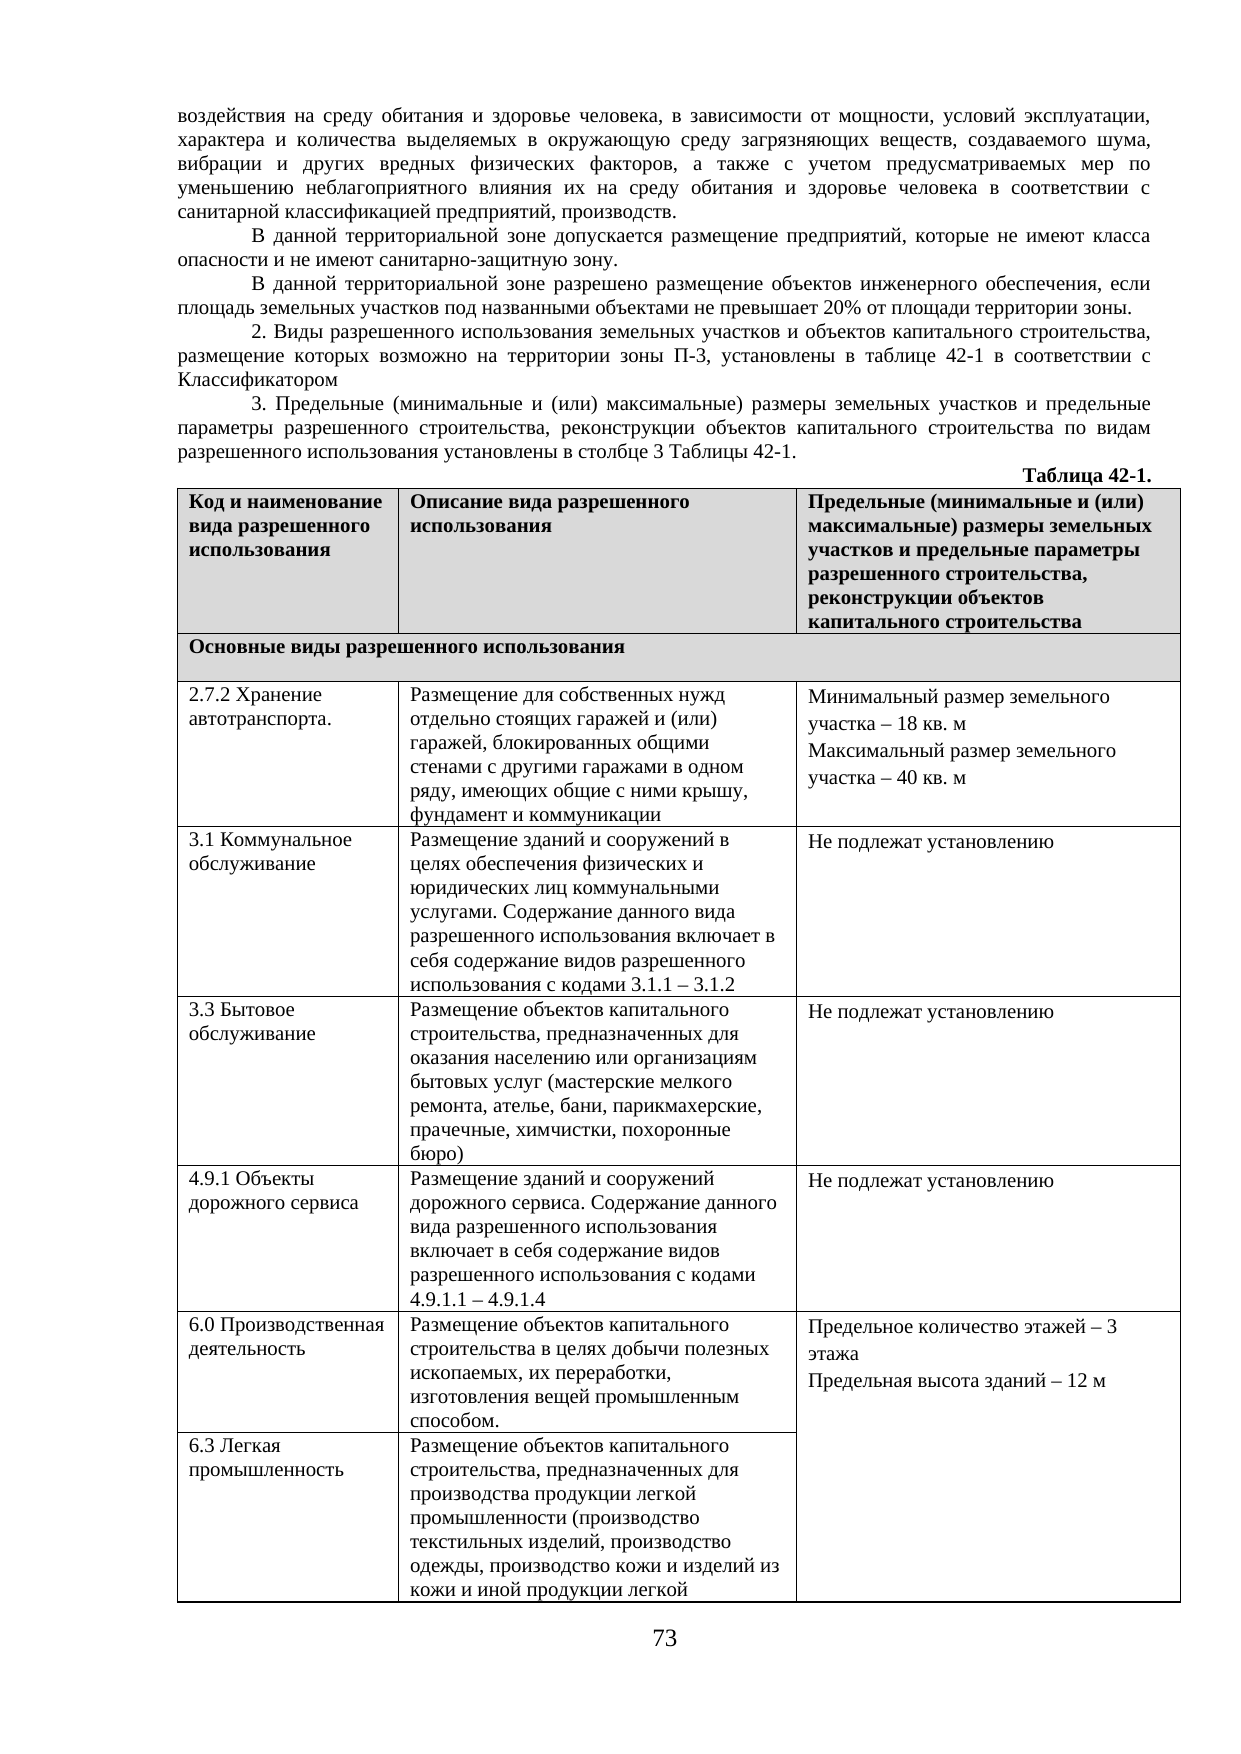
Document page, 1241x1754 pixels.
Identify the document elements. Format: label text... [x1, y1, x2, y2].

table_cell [399, 1433, 796, 1601]
table_cell Размещение объектов капитального строительства в целях добычи полезных ископаемых, их переработки, изготовления вещей промышленным способом. [399, 1312, 796, 1432]
table_cell Не подлежат установлению [797, 827, 1180, 996]
table_cell Размещение зданий и сооружений дорожного сервиса. Содержание данного вида разрешенного использования включает в себя содержание видов разрешенного использования с кодами 4.9.1.1 – 4.9.1.4 [399, 1166, 796, 1311]
table_cell Предельное количество этажей – 3 этажа Предельная высота зданий – 12 м [797, 1312, 1180, 1601]
table_cell Размещение объектов капитального строительства, предназначенных для оказания населению или организациям бытовых услуг (мастерские мелкого ремонта, ателье, бани, парикмахерские, прачечные, химчистки, похоронные бюро) [399, 997, 796, 1165]
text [177, 102, 1152, 223]
text 3. Предельные (минимальные и (или) максимальные) размеры земельных участков и предельные параметры разрешенного строительства, реконструкции объектов капитального строительства по видам разрешенного использования установлены в столбце 3 Таблицы 42-1. [177, 391, 1152, 463]
table_header Описание вида разрешенного использования [399, 489, 796, 633]
table_header Предельные (минимальные и (или) максимальные) размеры земельных участков и предельные параметры разрешенного строительства, реконструкции объектов капитального строительства [797, 489, 1180, 633]
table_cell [178, 1433, 398, 1601]
table_cell 3.3 Бытовое обслуживание [178, 997, 398, 1165]
table_cell 4.9.1 Объекты дорожного сервиса [178, 1166, 398, 1311]
table_cell Размещение для собственных нужд отдельно стоящих гаражей и (или) гаражей, блокированных общими стенами с другими гаражами в одном ряду, имеющих общие с ними крышу, фундамент и коммуникации [399, 682, 796, 826]
text В данной территориальной зоне допускается размещение предприятий, которые не имеют класса опасности и не имеют санитарно-защитную зону. [177, 223, 1152, 271]
table_cell 6.0 Производственная деятельность [178, 1312, 398, 1432]
table_cell 3.1 Коммунальное обслуживание [178, 827, 398, 996]
text Таблица 42-1. [177, 463, 1152, 487]
table_cell Не подлежат установлению [797, 997, 1180, 1165]
table_cell Размещение зданий и сооружений в целях обеспечения физических и юридических лиц коммунальными услугами. Содержание данного вида разрешенного использования включает в себя содержание видов разрешенного использования с кодами 3.1.1 – 3.1.2 [399, 827, 796, 996]
text В данной территориальной зоне разрешено размещение объектов инженерного обеспечения, если площадь земельных участков под названными объектами не превышает 20% от площади территории зоны. [177, 271, 1152, 319]
table_cell 2.7.2 Хранение автотранспорта. [178, 682, 398, 826]
table_header Код и наименование вида разрешенного использования [178, 489, 398, 633]
text 2. Виды разрешенного использования земельных участков и объектов капитального строительства, размещение которых возможно на территории зоны П-3, установлены в таблице 42-1 в соответствии с Классификатором [177, 319, 1152, 391]
table_cell Основные виды разрешенного использования [178, 634, 1180, 681]
table_cell Не подлежат установлению [797, 1166, 1180, 1311]
table_cell Минимальный размер земельного участка – 18 кв. м Максимальный размер земельного участка – 40 кв. м [797, 682, 1180, 826]
